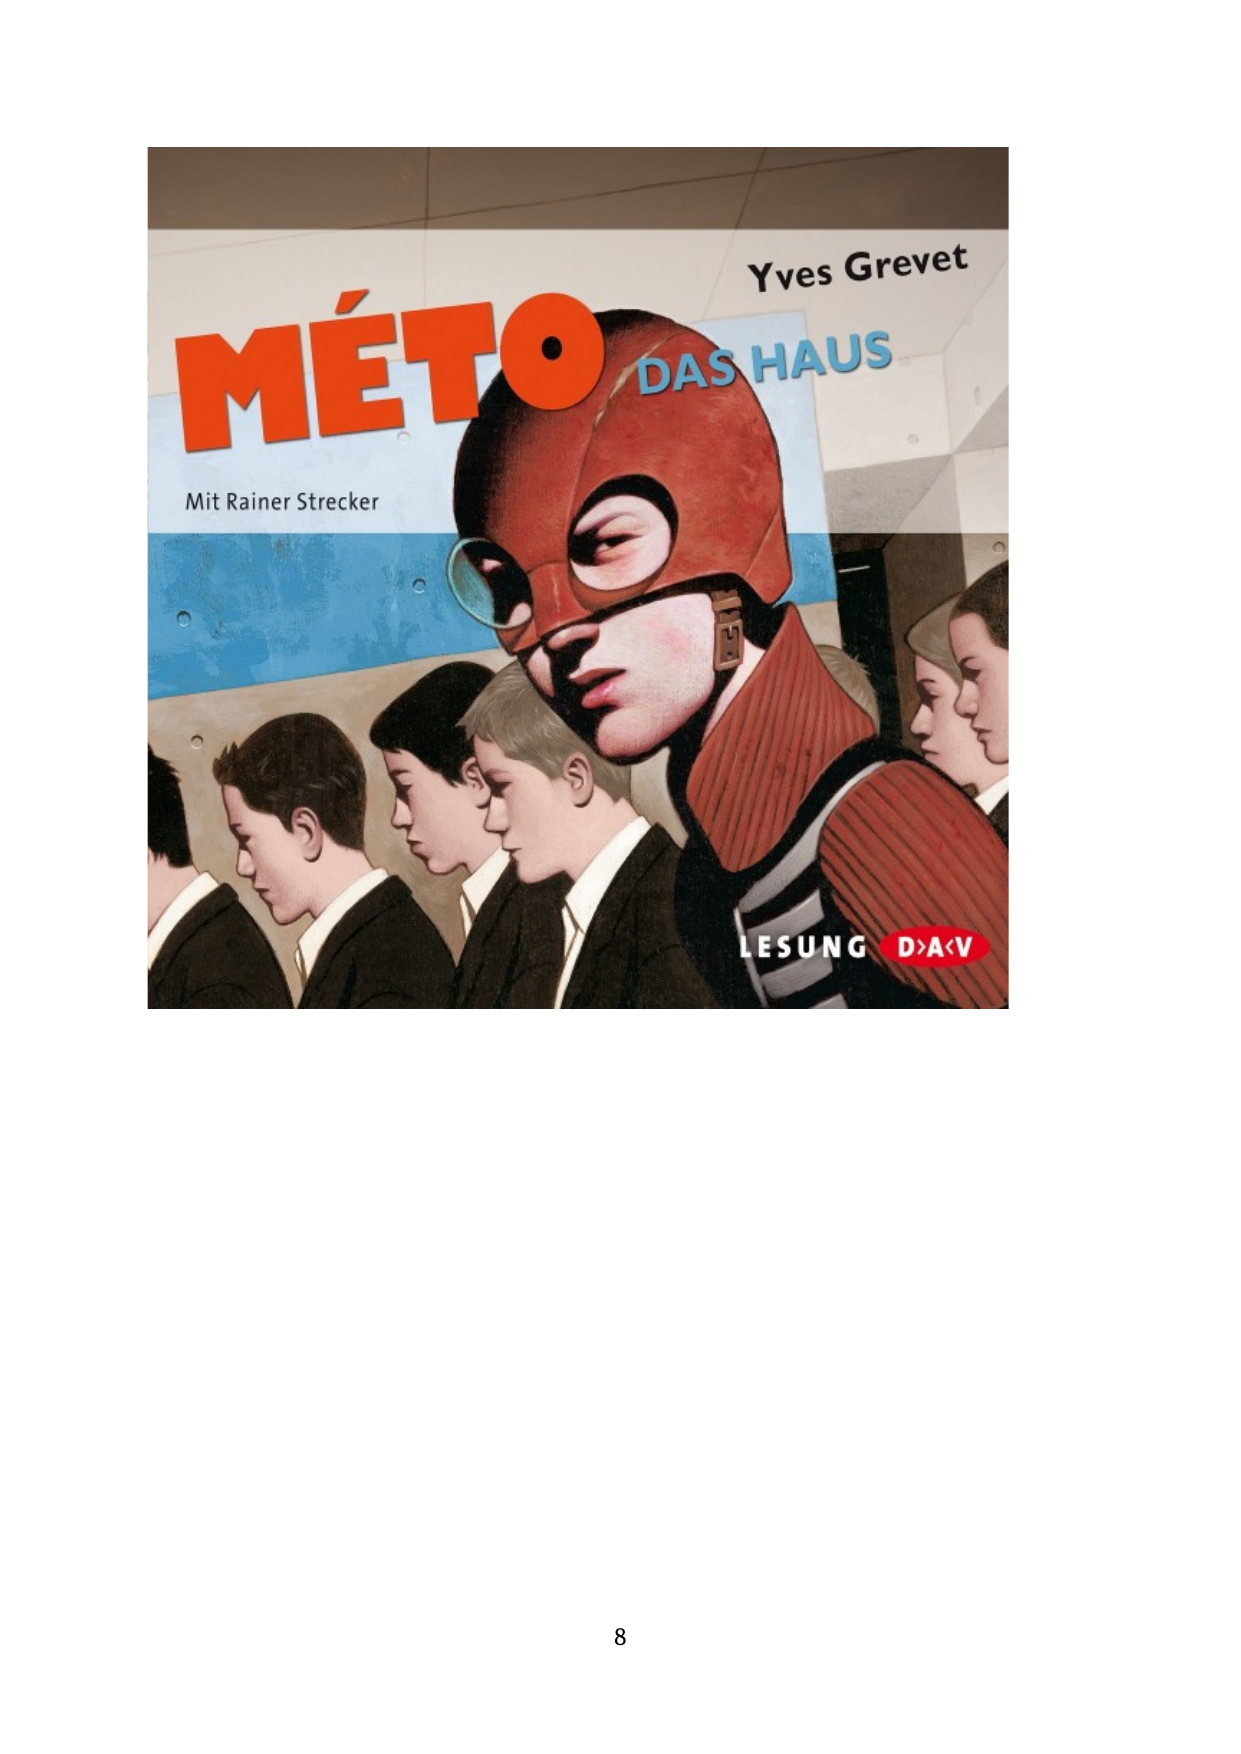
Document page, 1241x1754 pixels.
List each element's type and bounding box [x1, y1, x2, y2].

picture [147, 147, 1009, 1009]
